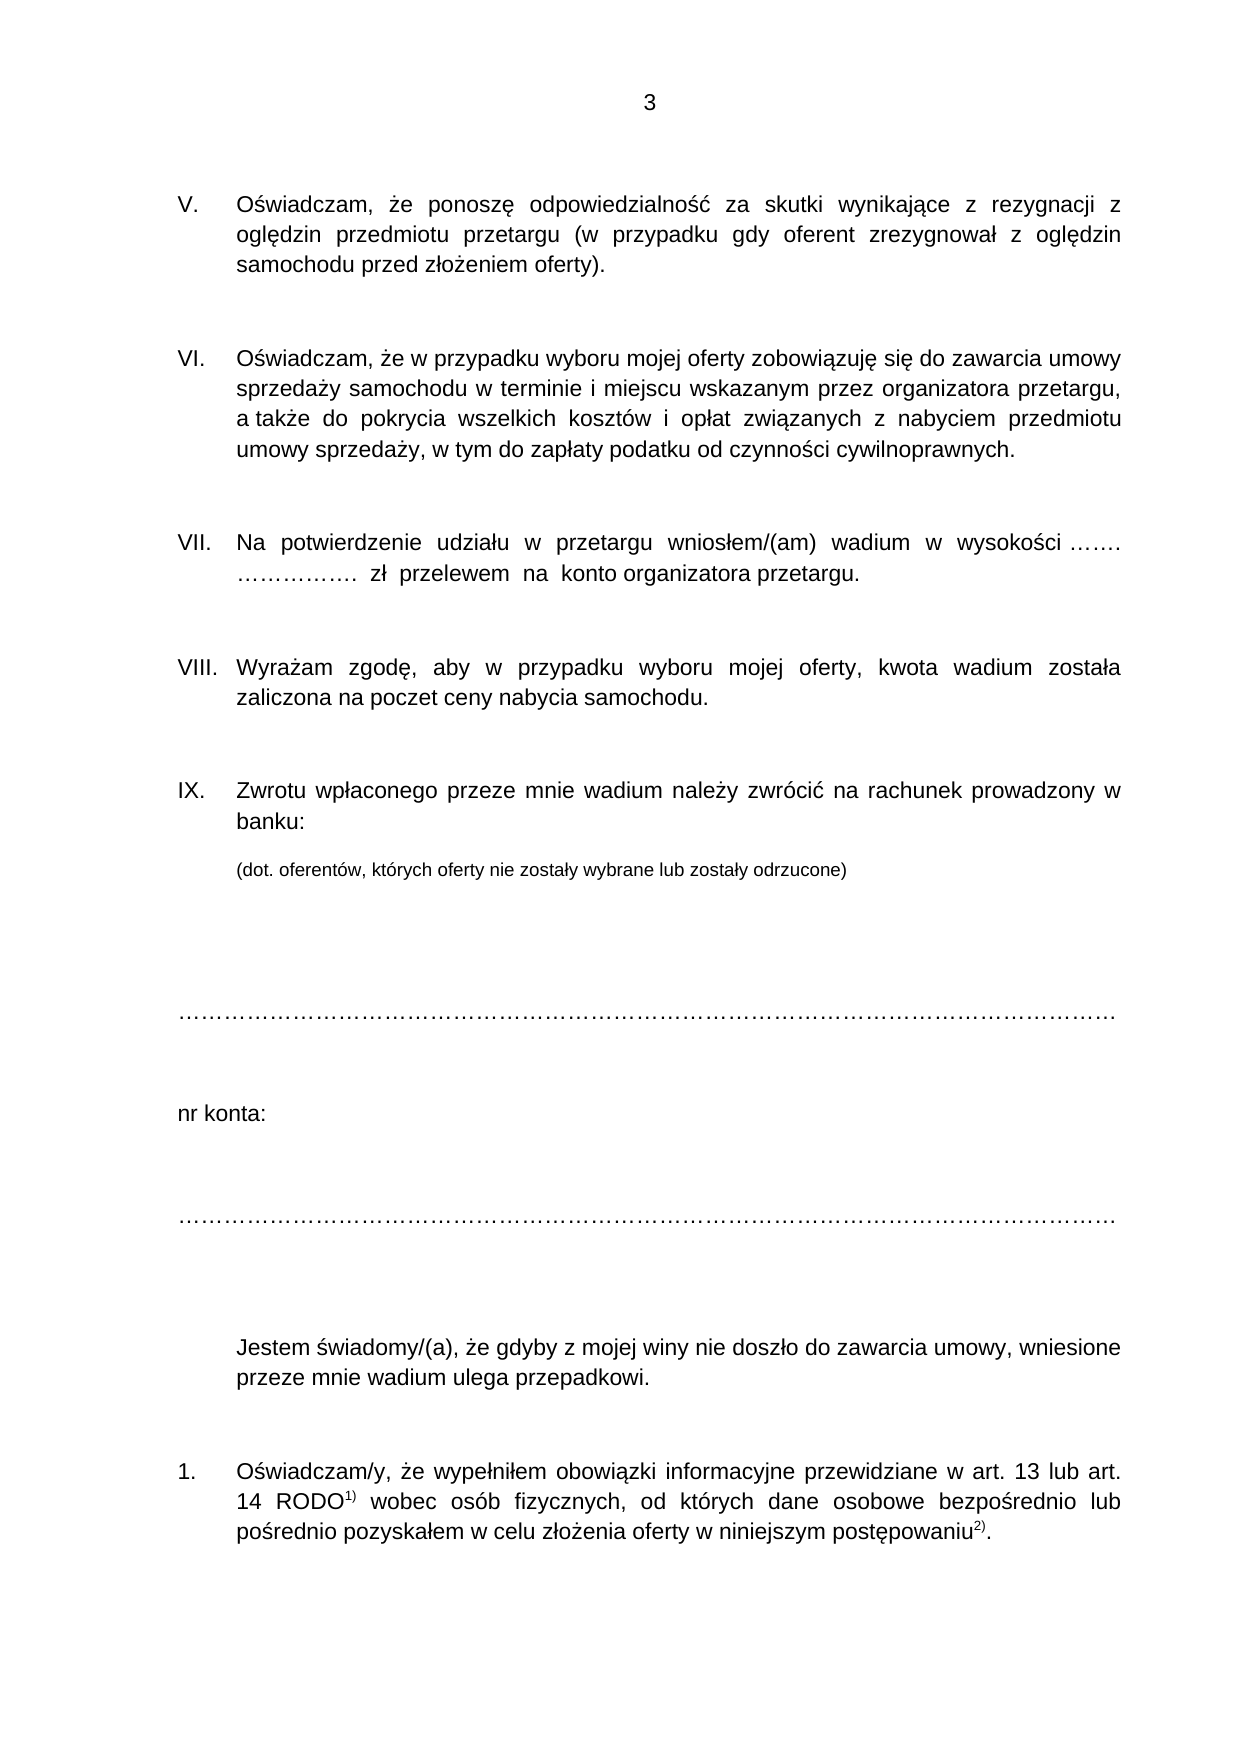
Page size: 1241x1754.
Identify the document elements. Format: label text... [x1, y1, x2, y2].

text 1. Oświadczam/y, że wypełniłem obowiązki informacyjne przewidziane w art. 13 lub art. 14 RODO1) wobec osób fizycznych, od których dane osobowe bezpośrednio lub pośrednio pozyskałem w celu złożenia oferty w niniejszym postępowaniu2). [177, 1458, 1122, 1544]
text nr konta: [177, 1100, 1122, 1127]
text …………………………………………………………………………………………………………… [177, 998, 1122, 1024]
text VII. Na potwierdzenie udziału w przetargu wniosłem/(am) wadium w wysokości …….……………. zł przelewem na konto organizatora przetargu. [177, 529, 1122, 586]
text (dot. oferentów, których oferty nie zostały wybrane lub zostały odrzucone) [177, 859, 1122, 880]
text Jestem świadomy/(a), że gdyby z mojej winy nie doszło do zawarcia umowy, wniesione przeze mnie wadium ulega przepadkowi. [236, 1333, 1122, 1390]
text VI. Oświadczam, że w przypadku wyboru mojej oferty zobowiązuję się do zawarcia umowy sprzedaży samochodu w terminie i miejscu wskazanym przez organizatora przetargu, a także do pokrycia wszelkich kosztów i opłat związanych z nabyciem przedmiotu umowy sprzedaży, w tym do zapłaty podatku od czynności cywilnoprawnych. [177, 345, 1122, 462]
text VIII. Wyrażam zgodę, aby w przypadku wyboru mojej oferty, kwota wadium została zaliczona na poczet ceny nabycia samochodu. [177, 653, 1122, 710]
text …………………………………………………………………………………………………………… [177, 1202, 1122, 1229]
text V. Oświadczam, że ponoszę odpowiedzialność za skutki wynikające z rezygnacji z oględzin przedmiotu przetargu (w przypadku gdy oferent zrezygnował z oględzin samochodu przed złożeniem oferty). [177, 191, 1122, 277]
text IX. Zwrotu wpłaconego przeze mnie wadium należy zwrócić na rachunek prowadzony w banku: [177, 777, 1122, 834]
